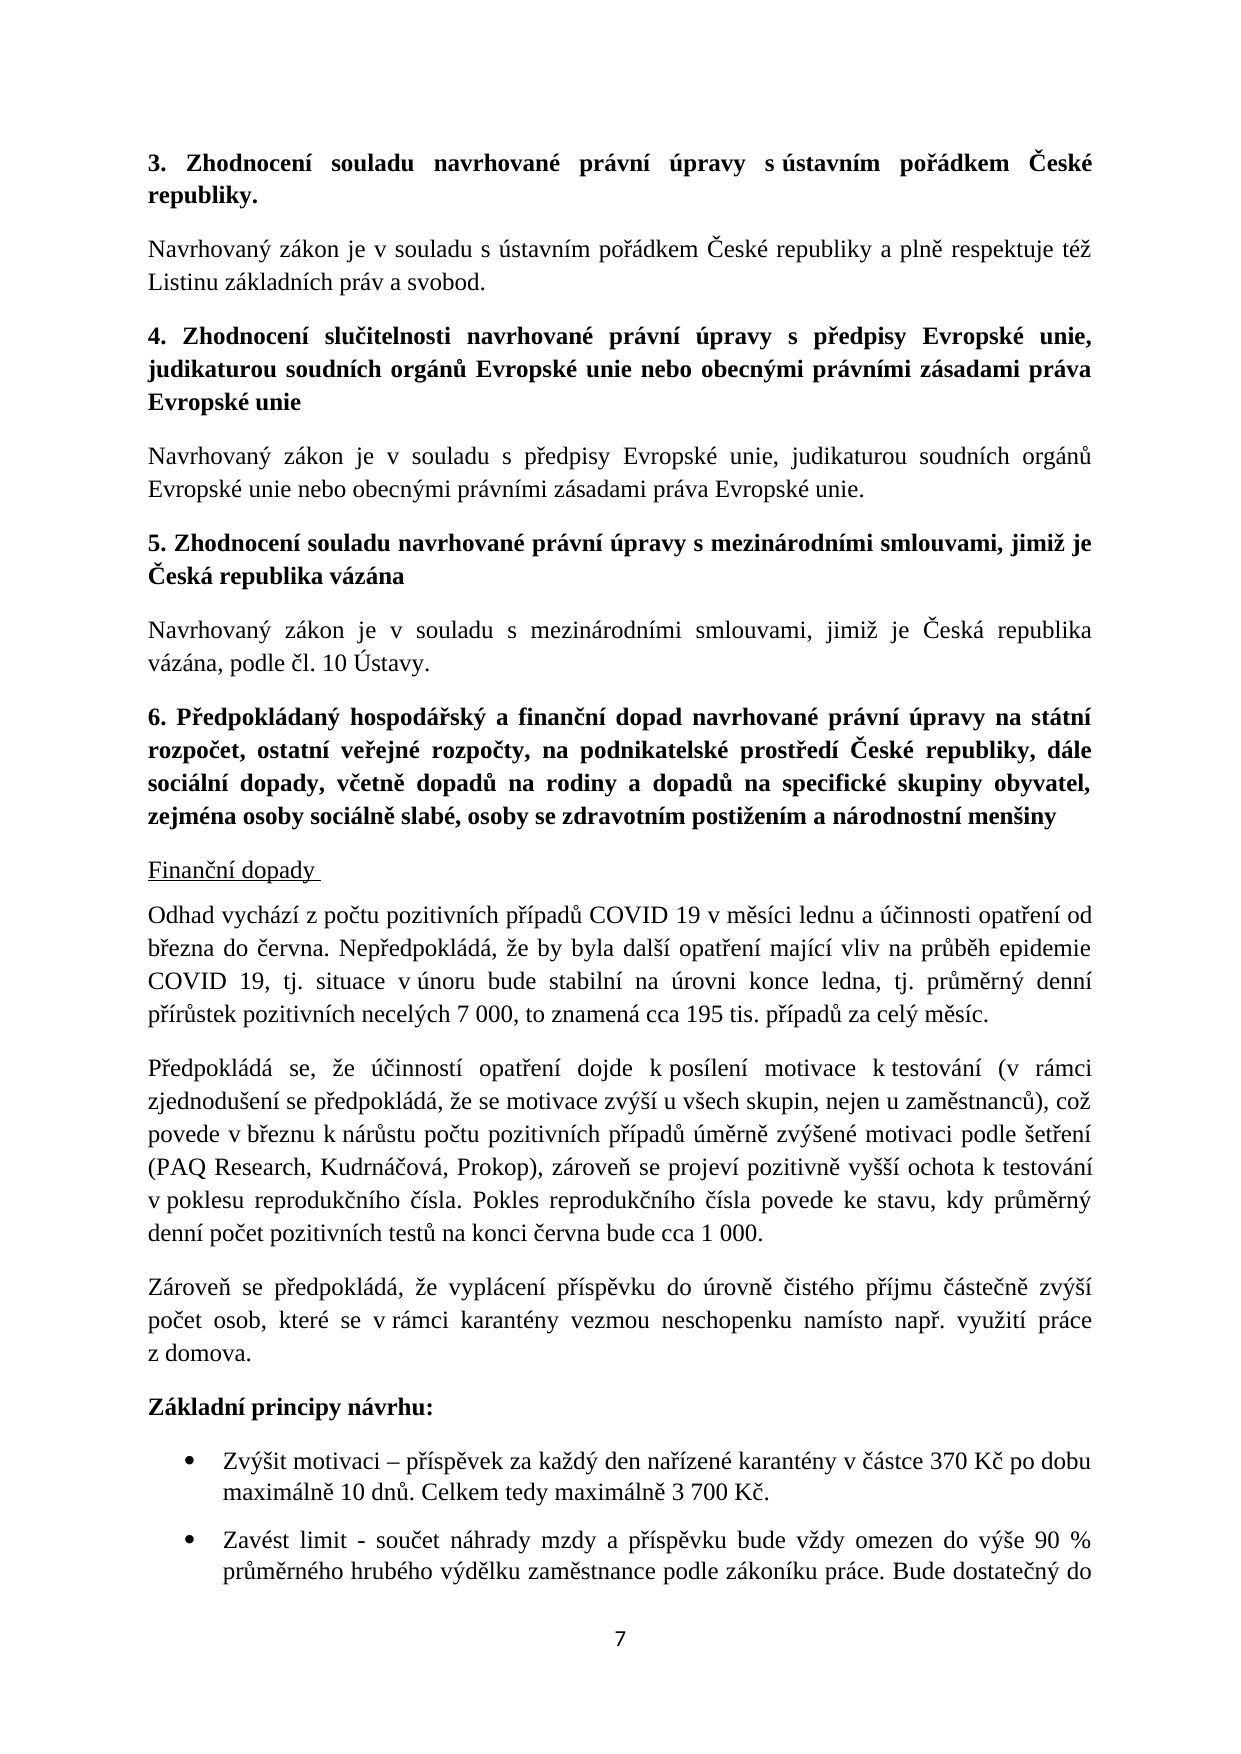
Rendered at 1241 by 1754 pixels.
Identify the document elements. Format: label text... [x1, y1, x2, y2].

text Odhad vychází z počtu pozitivních případů COVID 19 v měsíci lednu a účinnosti opatření od března do června. Nepředpokládá, že by byla další opatření mající vliv na průběh epidemie COVID 19, tj. situace v únoru bude stabilní na úrovni konce ledna, tj. průměrný denní přírůstek pozitivních necelých 7 000, to znamená cca 195 tis. případů za celý měsíc. [148, 900, 1093, 1028]
text Navrhovaný zákon je v souladu s mezinárodními smlouvami, jimiž je Česká republika vázána, podle čl. 10 Ústavy. [148, 615, 1093, 677]
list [185, 1525, 1093, 1584]
text Základní principy návrhu: [148, 1392, 1093, 1421]
text 3. Zhodnocení souladu navrhované právní úpravy s ústavním pořádkem České republiky. [148, 148, 1093, 209]
text Předpokládá se, že účinností opatření dojde k posílení motivace k testování (v rámci zjednodušení se předpokládá, že se motivace zvýší u všech skupin, nejen u zaměstnanců), což povede v březnu k nárůstu počtu pozitivních případů úměrně zvýšené motivaci podle šetření (PAQ Research, Kudrnáčová, Prokop), zároveň se projeví pozitivně vyšší ochota k testování v poklesu reprodukčního čísla. Pokles reprodukčního čísla povede ke stavu, kdy průměrný denní počet pozitivních testů na konci června bude cca 1 000. [148, 1053, 1093, 1247]
text Zároveň se předpokládá, že vyplácení příspěvku do úrovně čistého příjmu částečně zvýší počet osob, které se v rámci karantény vezmou neschopenku namísto např. využití práce z domova. [148, 1272, 1093, 1367]
list Zvýšit motivaci – příspěvek za každý den nařízené karantény v částce 370 Kč po dobu maximálně 10 dnů. Celkem tedy maximálně 3 700 Kč. [185, 1446, 1093, 1506]
text 5. Zhodnocení souladu navrhované právní úpravy s mezinárodními smlouvami, jimiž je Česká republika vázána [148, 528, 1093, 590]
text 6. Předpokládaný hospodářský a finanční dopad navrhované právní úpravy na státní rozpočet, ostatní veřejné rozpočty, na podnikatelské prostředí České republiky, dále sociální dopady, včetně dopadů na rodiny a dopadů na specifické skupiny obyvatel, zejména osoby sociálně slabé, osoby se zdravotním postižením a národnostní menšiny [148, 702, 1093, 830]
text 4. Zhodnocení slučitelnosti navrhované právní úpravy s předpisy Evropské unie, judikaturou soudních orgánů Evropské unie nebo obecnými právními zásadami práva Evropské unie [148, 321, 1093, 416]
text Finanční dopady [148, 855, 1093, 883]
text Navrhovaný zákon je v souladu s ústavním pořádkem České republiky a plně respektuje též Listinu základních práv a svobod. [148, 234, 1093, 296]
text Navrhovaný zákon je v souladu s předpisy Evropské unie, judikaturou soudních orgánů Evropské unie nebo obecnými právními zásadami práva Evropské unie. [148, 441, 1093, 503]
